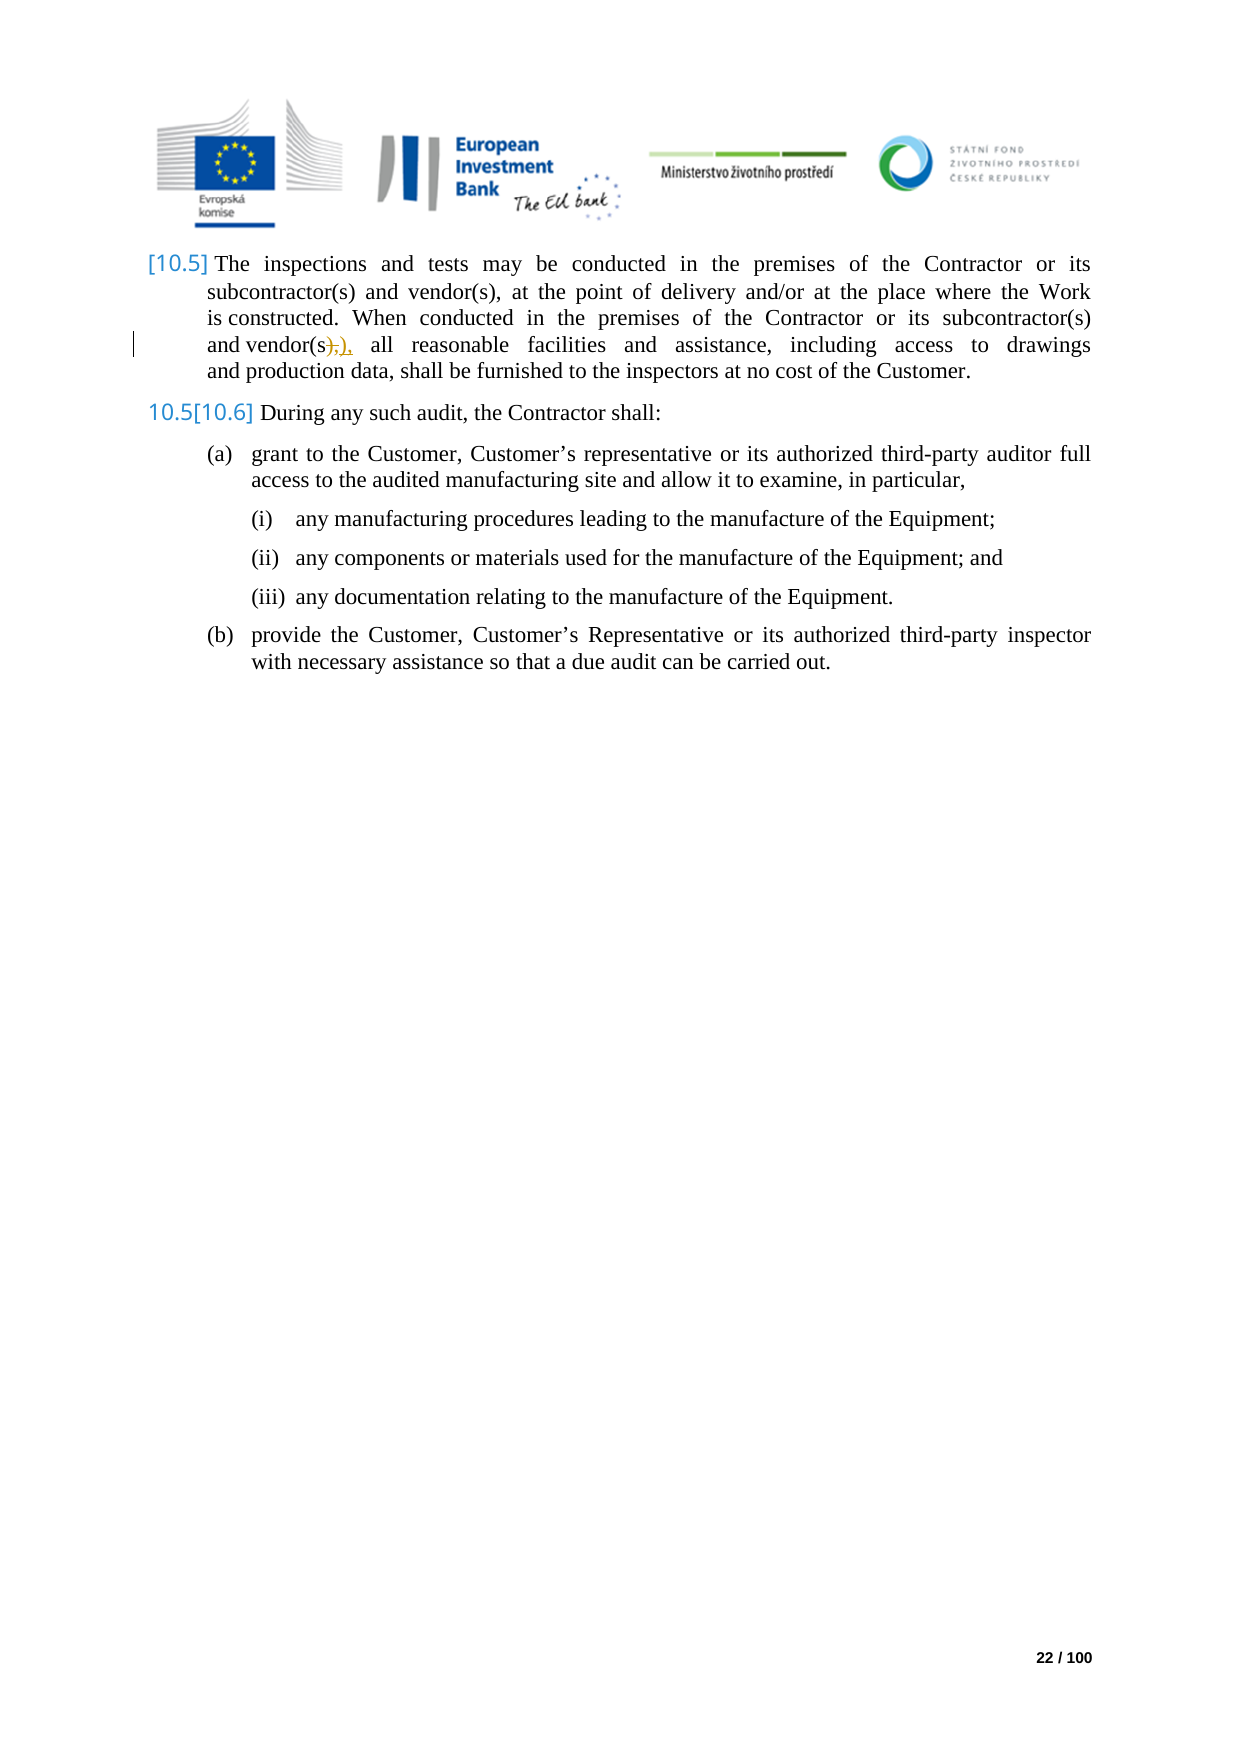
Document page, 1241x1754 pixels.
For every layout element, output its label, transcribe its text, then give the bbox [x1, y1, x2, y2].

picture [147, 87, 1093, 235]
text any documentation relating to the manufacture of the Equipment. [251, 583, 1092, 609]
text any manufacturing procedures leading to the manufacture of the Equipment; [251, 505, 1092, 531]
text grant to the Customer, Customer’s representative or its authorized third-party auditor full access to the audited manufacturing site and allow it to examine, in particular, [207, 440, 1092, 492]
text The inspections and tests may be conducted in the premises of the Contractor or its subcontractor(s) and vendor(s), at the point of delivery and/or at the place where the Work is constructed. When conducted in the premises of the Contractor or its subcontractor(s) and vendor(s all reasonable facilities and assistance, including access to drawings and production data, shall be furnished to the inspectors at no cost of the Customer. [148, 247, 1092, 383]
text provide the Customer, Customer’s Representative or its authorized third-party inspector with necessary assistance so that a due audit can be carried out. [207, 622, 1092, 674]
text During any such audit, the Contractor shall: [148, 396, 1092, 427]
text any components or materials used for the manufacture of the Equipment; and [251, 544, 1092, 570]
